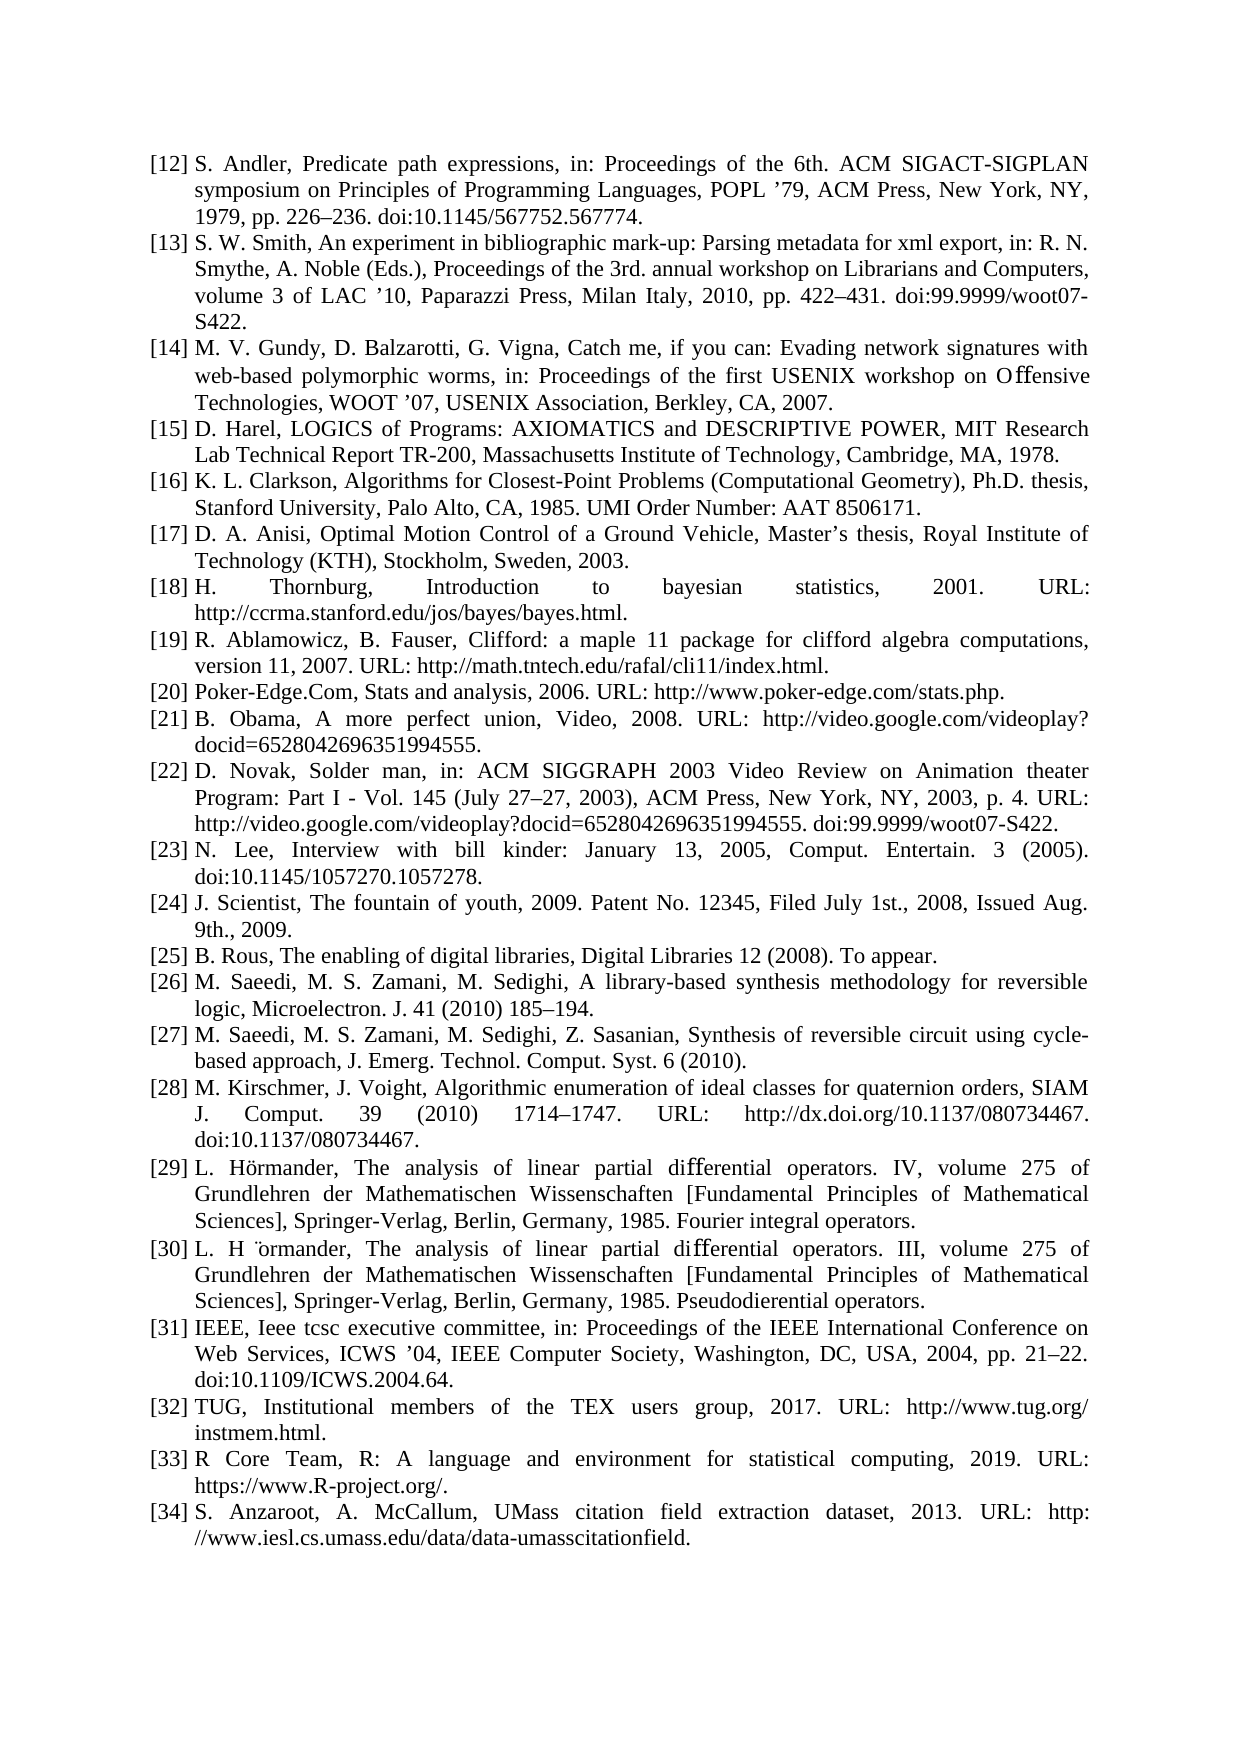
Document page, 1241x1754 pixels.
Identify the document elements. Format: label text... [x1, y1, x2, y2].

text L. H ̈ormander, The analysis of linear partial differential operators. III, volume 275 of Grundlehren der Mathematischen Wissenschaften [Fundamental Principles of Mathematical Sciences], Springer-Verlag, Berlin, Germany, 1985. Pseudodierential operators. [150, 1233, 1090, 1314]
text Poker-Edge.Com, Stats and analysis, 2006. URL: http://www.poker-edge.com/stats.php. [150, 678, 1090, 705]
text K. L. Clarkson, Algorithms for Closest-Point Problems (Computational Geometry), Ph.D. thesis, Stanford University, Palo Alto, CA, 1985. UMI Order Number: AAT 8506171. [150, 468, 1090, 520]
text R. Ablamowicz, B. Fauser, Clifford: a maple 11 package for clifford algebra computations, version 11, 2007. URL: http://math.tntech.edu/rafal/cli11/index.html. [150, 626, 1090, 678]
text M. Kirschmer, J. Voight, Algorithmic enumeration of ideal classes for quaternion orders, SIAM J. Comput. 39 (2010) 1714–1747. URL: http://dx.doi.org/10.1137/080734467. doi:10.1137/080734467. [150, 1074, 1090, 1153]
text S. Anzaroot, A. McCallum, UMass citation field extraction dataset, 2013. URL: http: //www.iesl.cs.umass.edu/data/data-umasscitationfield. [150, 1498, 1090, 1551]
text B. Obama, A more perfect union, Video, 2008. URL: http://video.google.com/videoplay? docid=6528042696351994555. [150, 705, 1090, 757]
text IEEE, Ieee tcsc executive committee, in: Proceedings of the IEEE International Conference on Web Services, ICWS ’04, IEEE Computer Society, Washington, DC, USA, 2004, pp. 21–22. doi:10.1109/ICWS.2004.64. [150, 1314, 1090, 1393]
text D. A. Anisi, Optimal Motion Control of a Ground Vehicle, Master’s thesis, Royal Institute of Technology (KTH), Stockholm, Sweden, 2003. [150, 520, 1090, 573]
text L. Hörmander, The analysis of linear partial differential operators. IV, volume 275 of Grundlehren der Mathematischen Wissenschaften [Fundamental Principles of Mathematical Sciences], Springer-Verlag, Berlin, Germany, 1985. Fourier integral operators. [150, 1153, 1090, 1233]
text B. Rous, The enabling of digital libraries, Digital Libraries 12 (2008). To appear. [150, 942, 1090, 968]
text M. V. Gundy, D. Balzarotti, G. Vigna, Catch me, if you can: Evading network signatures with web-based polymorphic worms, in: Proceedings of the first USENIX workshop on Offensive Technologies, WOOT ’07, USENIX Association, Berkley, CA, 2007. [150, 334, 1090, 415]
text S. W. Smith, An experiment in bibliographic mark-up: Parsing metadata for xml export, in: R. N. Smythe, A. Noble (Eds.), Proceedings of the 3rd. annual workshop on Librarians and Computers, volume 3 of LAC ’10, Paparazzi Press, Milan Italy, 2010, pp. 422–431. doi:99.9999/woot07-S422. [150, 229, 1090, 334]
text D. Harel, LOGICS of Programs: AXIOMATICS and DESCRIPTIVE POWER, MIT Research Lab Technical Report TR-200, Massachusetts Institute of Technology, Cambridge, MA, 1978. [150, 415, 1090, 468]
text M. Saeedi, M. S. Zamani, M. Sedighi, A library-based synthesis methodology for reversible logic, Microelectron. J. 41 (2010) 185–194. [150, 968, 1090, 1021]
text R Core Team, R: A language and environment for statistical computing, 2019. URL: https://www.R-project.org/. [150, 1445, 1090, 1498]
text TUG, Institutional members of the TEX users group, 2017. URL: http://www.tug.org/ instmem.html. [150, 1393, 1090, 1445]
text H. Thornburg, Introduction to bayesian statistics, 2001. URL: http://ccrma.stanford.edu/jos/bayes/bayes.html. [150, 573, 1090, 626]
text M. Saeedi, M. S. Zamani, M. Sedighi, Z. Sasanian, Synthesis of reversible circuit using cycle-based approach, J. Emerg. Technol. Comput. Syst. 6 (2010). [150, 1021, 1090, 1074]
text N. Lee, Interview with bill kinder: January 13, 2005, Comput. Entertain. 3 (2005). doi:10.1145/1057270.1057278. [150, 837, 1090, 889]
text S. Andler, Predicate path expressions, in: Proceedings of the 6th. ACM SIGACT-SIGPLAN symposium on Principles of Programming Languages, POPL ’79, ACM Press, New York, NY, 1979, pp. 226–236. doi:10.1145/567752.567774. [150, 150, 1090, 229]
text D. Novak, Solder man, in: ACM SIGGRAPH 2003 Video Review on Animation theater Program: Part I - Vol. 145 (July 27–27, 2003), ACM Press, New York, NY, 2003, p. 4. URL: http://video.google.com/videoplay?docid=6528042696351994555. doi:99.9999/woot07-S422. [150, 757, 1090, 837]
text J. Scientist, The fountain of youth, 2009. Patent No. 12345, Filed July 1st., 2008, Issued Aug. 9th., 2009. [150, 889, 1090, 942]
